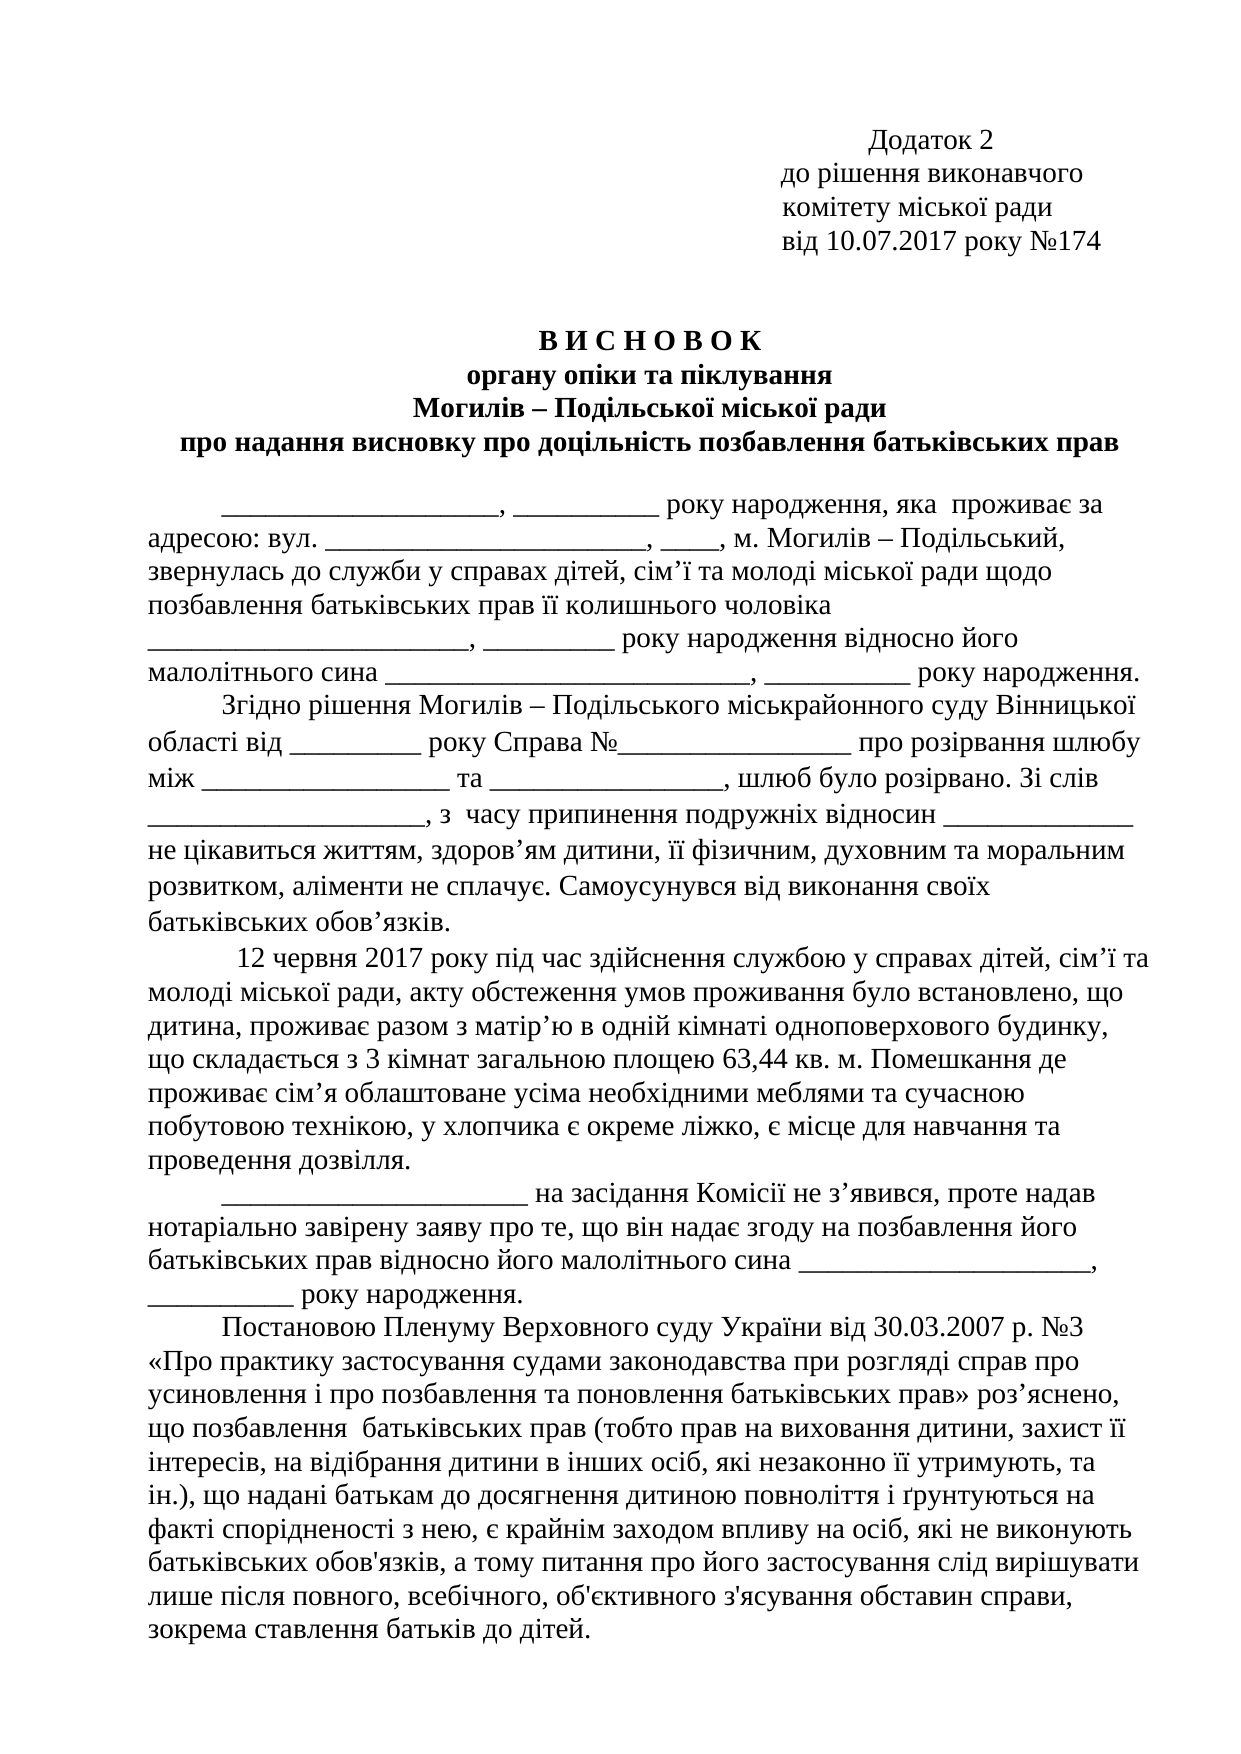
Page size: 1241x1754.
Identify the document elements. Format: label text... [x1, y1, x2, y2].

text ___________________, __________ року народження, яка проживає за адресою: вул. ______________________, ____, м. Могилів – Подільський, звернулась до служби у справах дітей, сім’ї та молоді міської ради щодо позбавлення батьківських прав її колишнього чоловіка ______________________, _________ року народження відносно його малолітнього сина _________________________, __________ року народження. [148, 486, 1152, 687]
text до рішення виконавчого [148, 156, 1152, 189]
text В И С Н О В О К [148, 323, 1152, 357]
text Згідно рішення Могилів – Подільського міськрайонного суду Вінницької області від _________ року Справа №________________ про розірвання шлюбу між _________________ та ________________, шлюб було розірвано. Зі слів ___________________, з часу припинення подружніх відносин _____________ не цікавиться життям, здоров’ям дитини, її фізичним, духовним та моральним розвитком, аліменти не сплачує. Самоусунувся від виконання своїх батьківських обов’язків. [148, 687, 1152, 938]
text про надання висновку про доцільність позбавлення батьківських прав [148, 424, 1152, 457]
text Могилів – Подільської міської ради [148, 390, 1152, 424]
text Постановою Пленуму Верховного суду України від 30.03.2007 р. №3 «Про практику застосування судами законодавства при розгляді справ про усиновлення і про позбавлення та поновлення батьківських прав» роз’яснено, що позбавлення батьківських прав (тобто прав на виховання дитини, захист її інтересів, на відібрання дитини в інших осіб, які незаконно її утримують, та ін.), що надані батькам до досягнення дитиною повноліття і ґрунтуються на факті спорідненості з нею, є крайнім заходом впливу на осіб, які не виконують батьківських обов'язків, а тому питання про його застосування слід вирішувати лише після повного, всебічного, об'єктивного з'ясування обставин справи, зокрема ставлення батьків до дітей. [148, 1309, 1152, 1645]
text органу опіки та піклування [148, 357, 1152, 390]
text Додаток 2 [590, 122, 1152, 156]
text комітету міської ради [148, 189, 1152, 223]
text _____________________ на засідання Комісії не з’явився, проте надав нотаріально завірену заяву про те, що він надає згоду на позбавлення його батьківських прав відносно його малолітнього сина ____________________, __________ року народження. [148, 1175, 1152, 1309]
text 12 червня 2017 року під час здійснення службою у справах дітей, сім’ї та молоді міської ради, акту обстеження умов проживання було встановлено, що дитина, проживає разом з матір’ю в одній кімнаті одноповерхового будинку, що складається з 3 кімнат загальною площею . Помешкання де проживає сім’я облаштоване усіма необхідними меблями та сучасною побутовою технікою, у хлопчика є окреме ліжко, є місце для навчання та проведення дозвілля. [148, 941, 1152, 1175]
text від 10.07.2017 року №174 [148, 223, 1152, 256]
